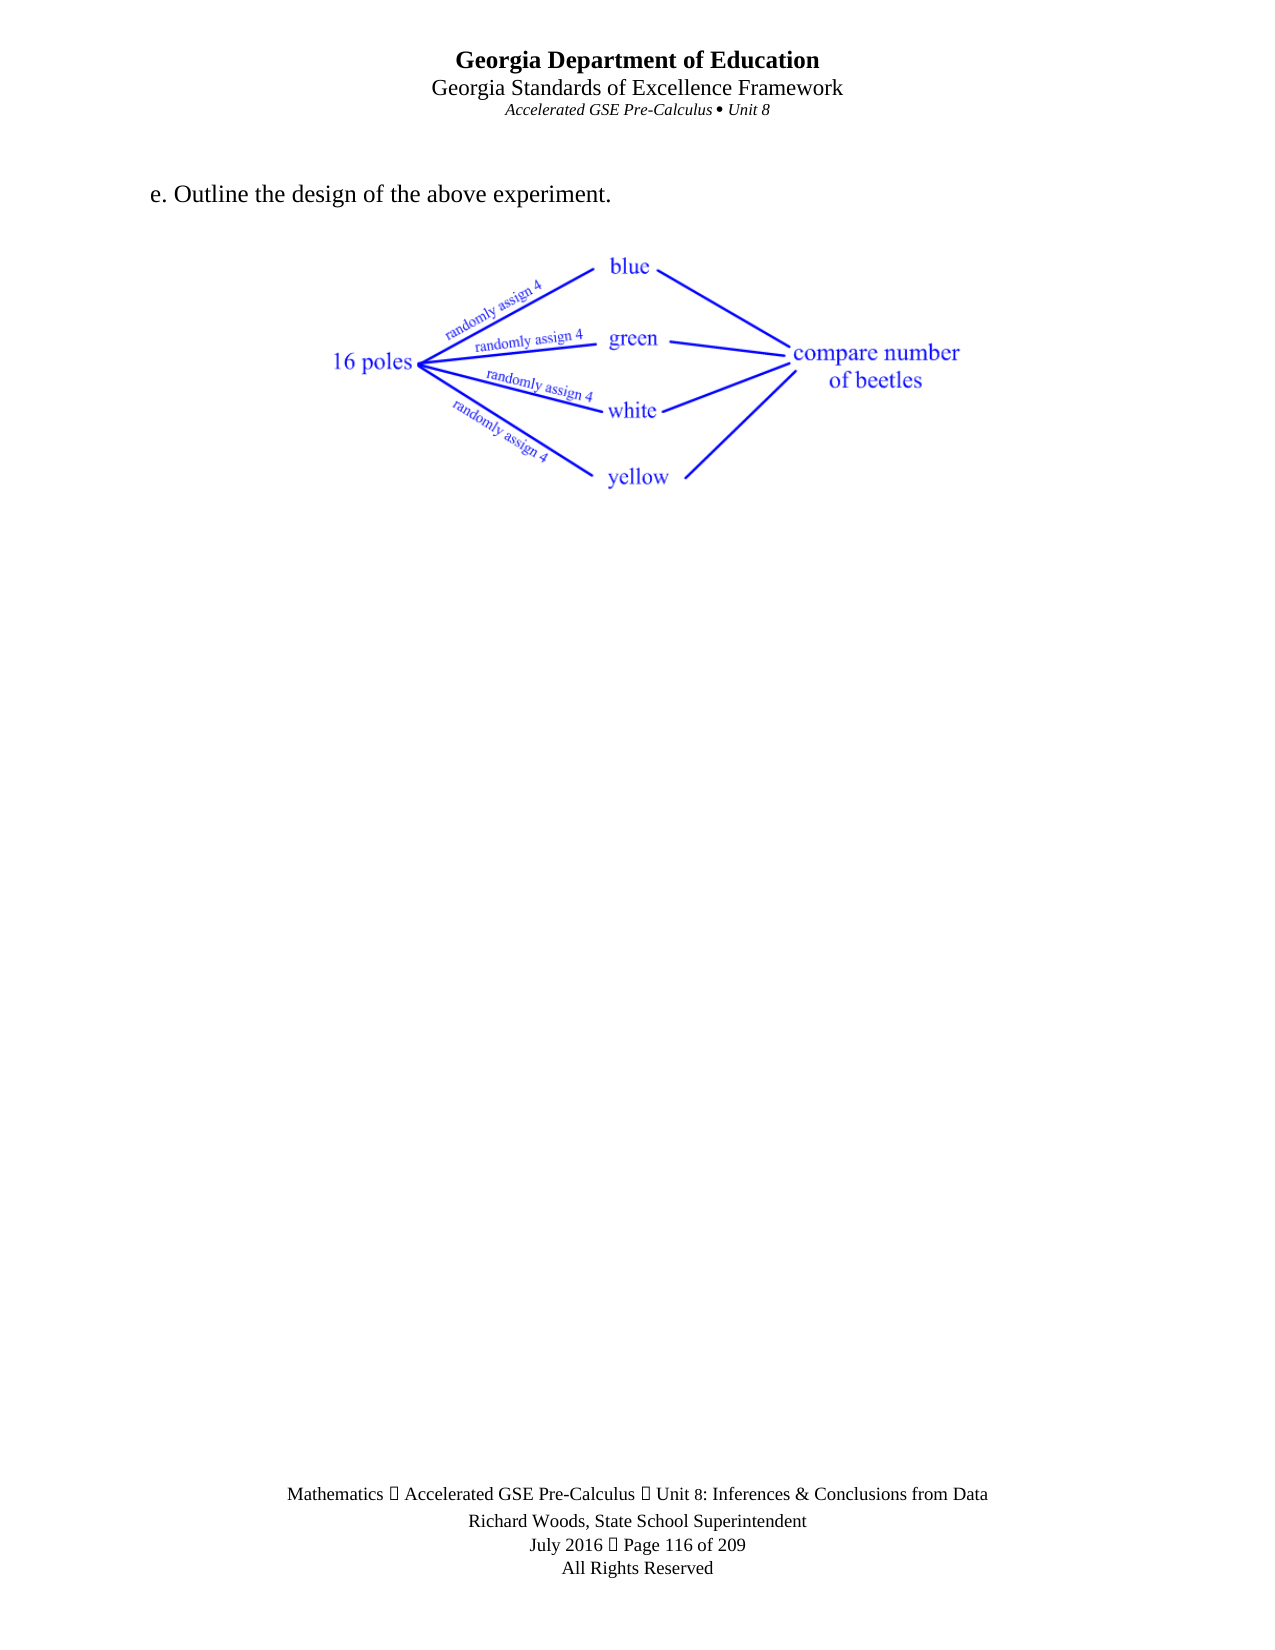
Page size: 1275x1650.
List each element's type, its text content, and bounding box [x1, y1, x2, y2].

text e. Outline the design of the above experiment. [150, 179, 1125, 207]
picture [300, 232, 976, 516]
